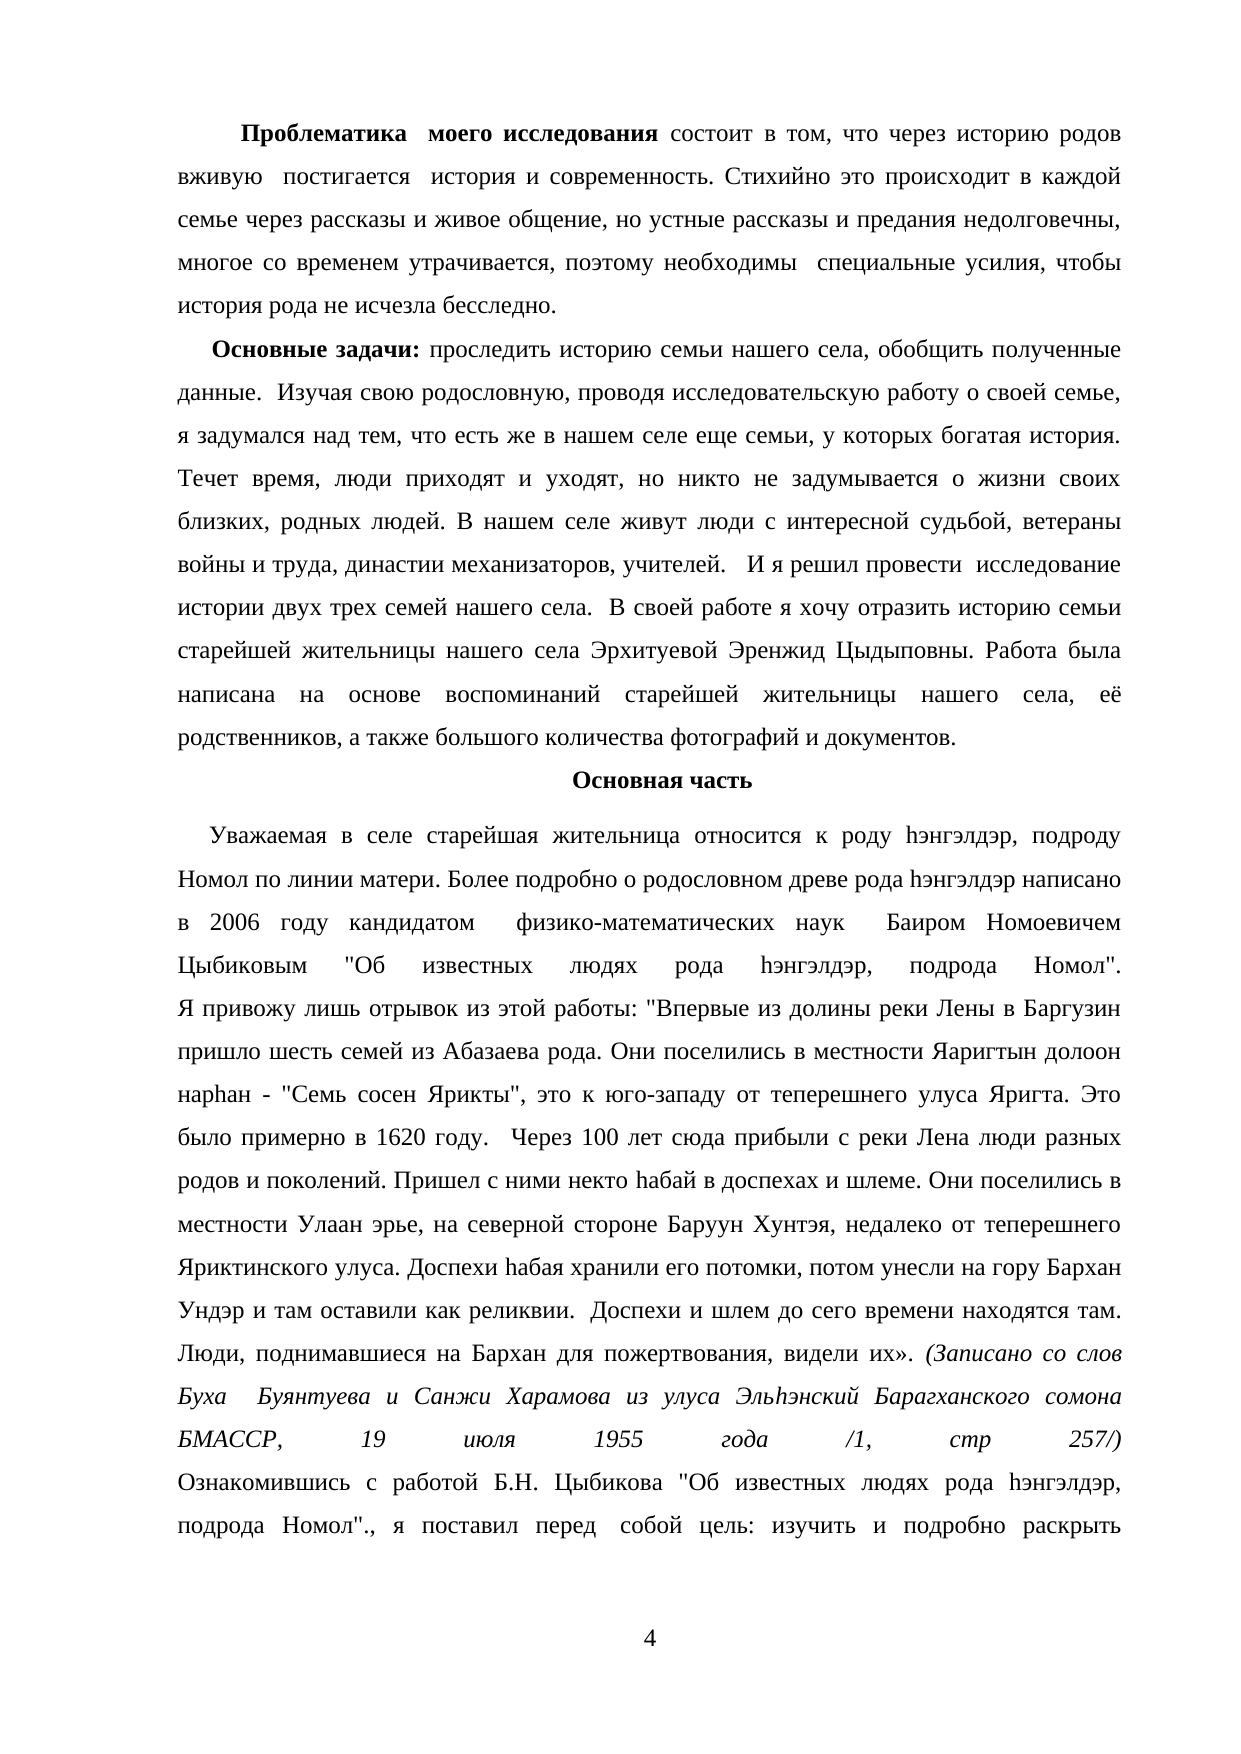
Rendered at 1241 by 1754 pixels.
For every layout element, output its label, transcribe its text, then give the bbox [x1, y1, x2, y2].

text Основные задачи: проследить историю семьи нашего села, обобщить полученные данные. Изучая свою родословную, проводя исследовательскую работу о своей семье, я задумался над тем, что есть же в нашем селе еще семьи, у которых богатая история. Течет время, люди приходят и уходят, но никто не задумывается о жизни своих близких, родных людей. В нашем селе живут люди с интересной судьбой, ветераны войны и труда, династии механизаторов, учителей. И я решил провести исследование истории двух трех семей нашего села. В своей работе я хочу отразить историю семьи старейшей жительницы нашего села Эрхитуевой Эренжид Цыдыповны. Работа была написана на основе воспоминаний старейшей жительницы нашего села, её родственников, а также большого количества фотографий и документов. [177, 334, 1122, 751]
text Основная часть [177, 765, 1122, 794]
text Проблематика моего исследования состоит в том, что через историю родов вживую постигается история и современность. Стихийно это происходит в каждой семье через рассказы и живое общение, но устные рассказы и предания недолговечны, многое со временем утрачивается, поэтому необходимы специальные усилия, чтобы история рода не исчезла бесследно. [177, 118, 1122, 319]
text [177, 821, 1122, 1539]
